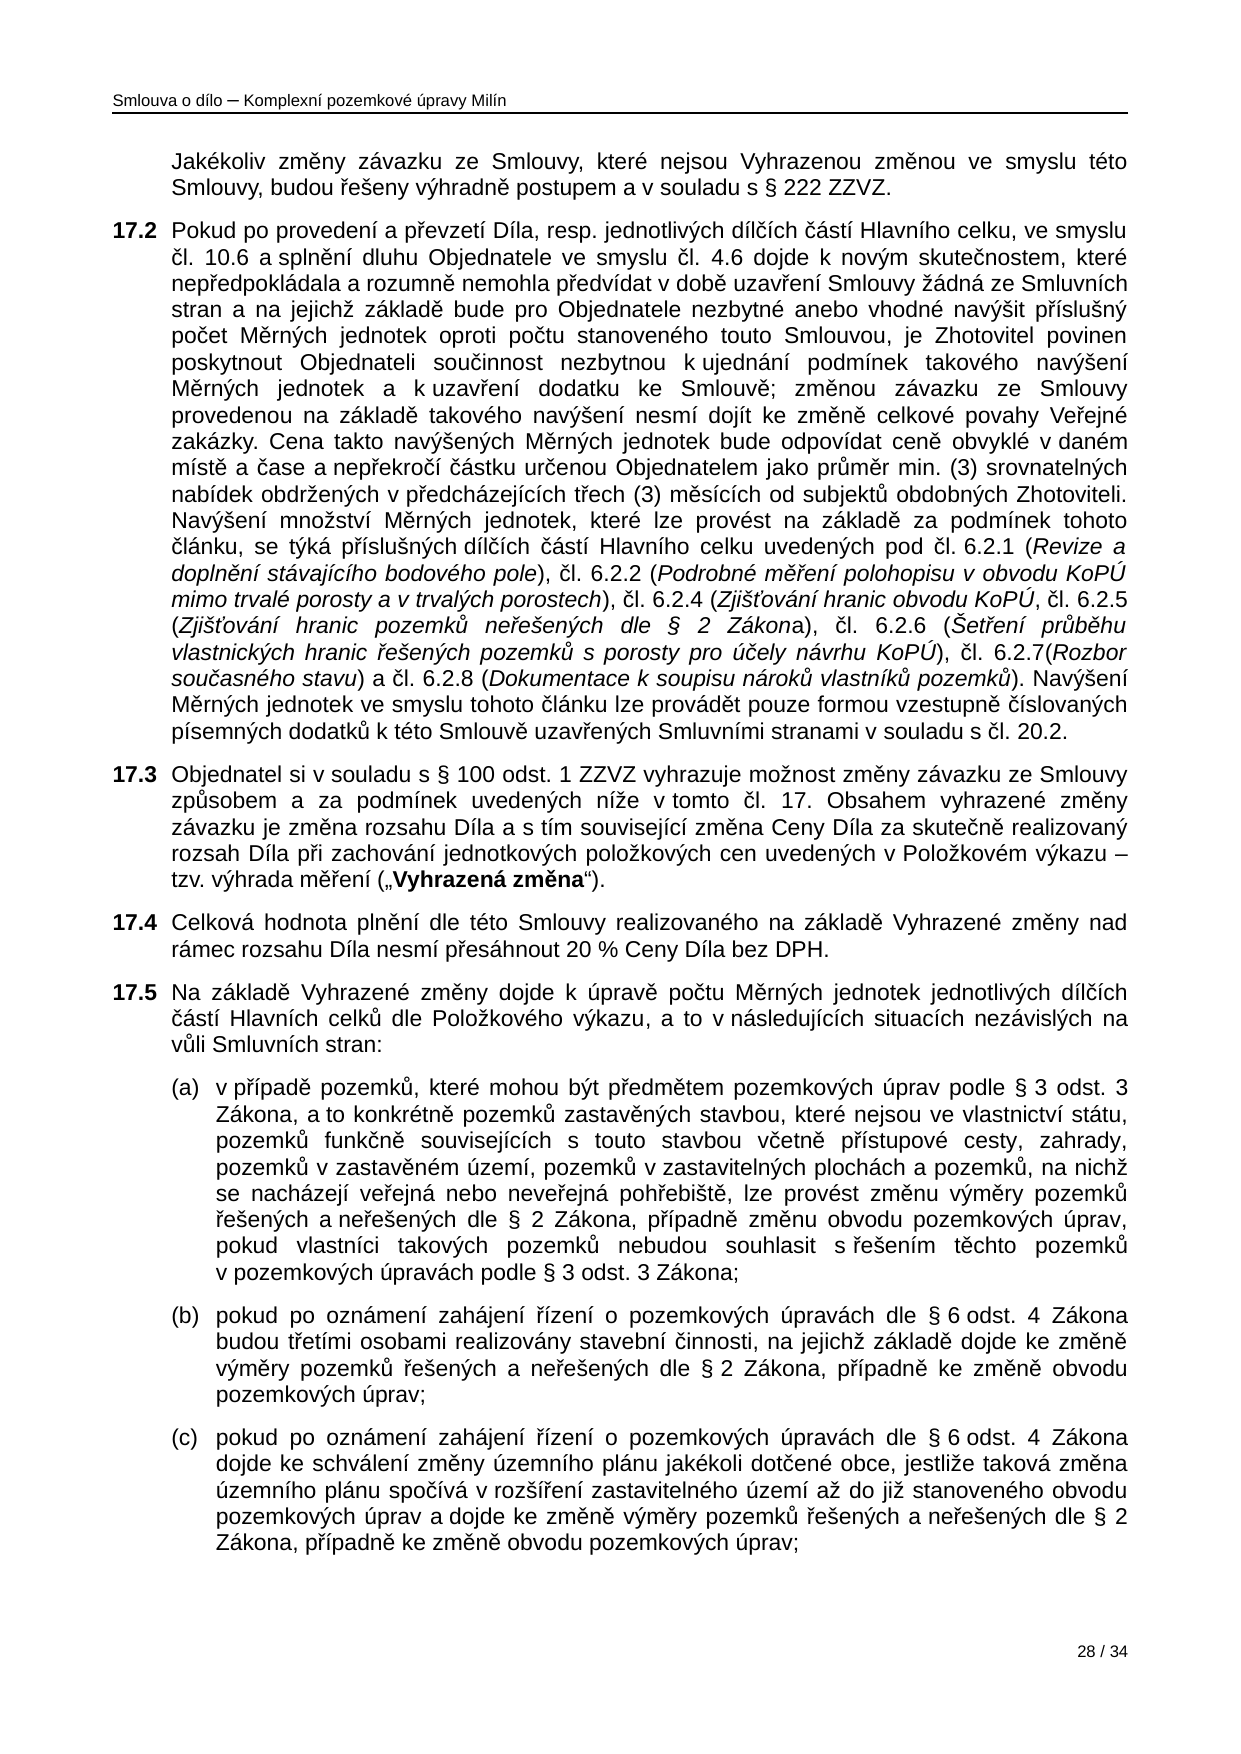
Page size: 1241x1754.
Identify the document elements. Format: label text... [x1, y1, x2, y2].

list pokud po oznámení zahájení řízení o pozemkových úpravách dle § 6 odst. 4 Zákona budou třetími osobami realizovány stavební činnosti, na jejichž základě dojde ke změně výměry pozemků řešených a neřešených dle § 2 Zákona, případně ke změně obvodu pozemkových úprav; [171, 1302, 1128, 1407]
text Objednatel si v souladu s § 100 odst. 1 ZZVZ vyhrazuje možnost změny závazku ze Smlouvy způsobem a za podmínek uvedených níže v tomto čl. 17. Obsahem vyhrazené změny závazku je změna rozsahu Díla a s tím související změna Ceny Díla za skutečně realizovaný rozsah Díla při zachování jednotkových položkových cen uvedených v Položkovém výkazu – tzv. výhrada měření („Vyhrazená změna“). [112, 761, 1128, 893]
list pokud po oznámení zahájení řízení o pozemkových úpravách dle § 6 odst. 4 Zákona dojde ke schválení změny územního plánu jakékoli dotčené obce, jestliže taková změna územního plánu spočívá v rozšíření zastavitelného území až do již stanoveného obvodu pozemkových úprav a dojde ke změně výměry pozemků řešených a neřešených dle § 2 Zákona, případně ke změně obvodu pozemkových úprav; [171, 1424, 1128, 1556]
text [112, 148, 1128, 200]
text Celková hodnota plnění dle této Smlouvy realizovaného na základě Vyhrazené změny nad rámec rozsahu Díla nesmí přesáhnout 20 % Ceny Díla bez DPH. [112, 909, 1128, 962]
text Na základě Vyhrazené změny dojde k úpravě počtu Měrných jednotek jednotlivých dílčích částí Hlavních celků dle Položkového výkazu, a to v následujících situacích nezávislých na vůli Smluvních stran: [112, 979, 1128, 1058]
text Pokud po provedení a převzetí Díla, resp. jednotlivých dílčích částí Hlavního celku, ve smyslu čl. 10.6 a splnění dluhu Objednatele ve smyslu čl. 4.4 dojde k novým skutečnostem, které nepředpokládala a rozumně nemohla předvídat v době uzavření Smlouvy žádná ze Smluvních stran a na jejichž základě bude pro Objednatele nezbytné anebo vhodné navýšit příslušný počet Měrných jednotek oproti počtu stanoveného touto Smlouvou, je Zhotovitel povinen poskytnout Objednateli součinnost nezbytnou k ujednání podmínek takového navýšení Měrných jednotek a k uzavření dodatku ke Smlouvě; změnou závazku ze Smlouvy provedenou na základě takového navýšení nesmí dojít ke změně celkové povahy Veřejné zakázky. Cena takto navýšených Měrných jednotek bude odpovídat ceně obvyklé v daném místě a čase a nepřekročí částku určenou Objednatelem jako průměr min. (3) srovnatelných nabídek obdržených v předcházejících třech (3) měsících od subjektů obdobných Zhotoviteli. Navýšení množství Měrných jednotek, které lze provést na základě za podmínek tohoto článku, se týká příslušných dílčích částí Hlavního celku uvedených pod čl. 6.2.1 (Revize a doplnění stávajícího bodového pole), čl. 6.2.2 (Podrobné měření polohopisu v obvodu KoPÚ mimo trvalé porosty a v trvalých porostech), čl. 6.2.4 (Zjišťování hranic obvodu KoPÚ, čl. 6.2.5 (Zjišťování hranic pozemků neřešených dle § 2 Zákona), čl. 6.2.6 (Šetření průběhu vlastnických hranic řešených pozemků s porosty pro účely návrhu KoPÚ), čl. 6.2.7(Rozbor současného stavu) a čl. 6.2.8 (Dokumentace k soupisu nároků vlastníků pozemků). Navýšení Měrných jednotek ve smyslu tohoto článku lze provádět pouze formou vzestupně číslovaných písemných dodatků k této Smlouvě uzavřených Smluvními stranami v souladu s čl. 20.2. [112, 217, 1128, 744]
list v případě pozemků, které mohou být předmětem pozemkových úprav podle § 3 odst. 3 Zákona, a to konkrétně pozemků zastavěných stavbou, které nejsou ve vlastnictví státu, pozemků funkčně souvisejících s touto stavbou včetně přístupové cesty, zahrady, pozemků v zastavěném území, pozemků v zastavitelných plochách a pozemků, na nichž se nacházejí veřejná nebo neveřejná pohřebiště, lze provést změnu výměry pozemků řešených a neřešených dle § 2 Zákona, případně změnu obvodu pozemkových úprav, pokud vlastníci takových pozemků nebudou souhlasit s řešením těchto pozemků v pozemkových úpravách podle § 3 odst. 3 Zákona; [171, 1074, 1128, 1285]
